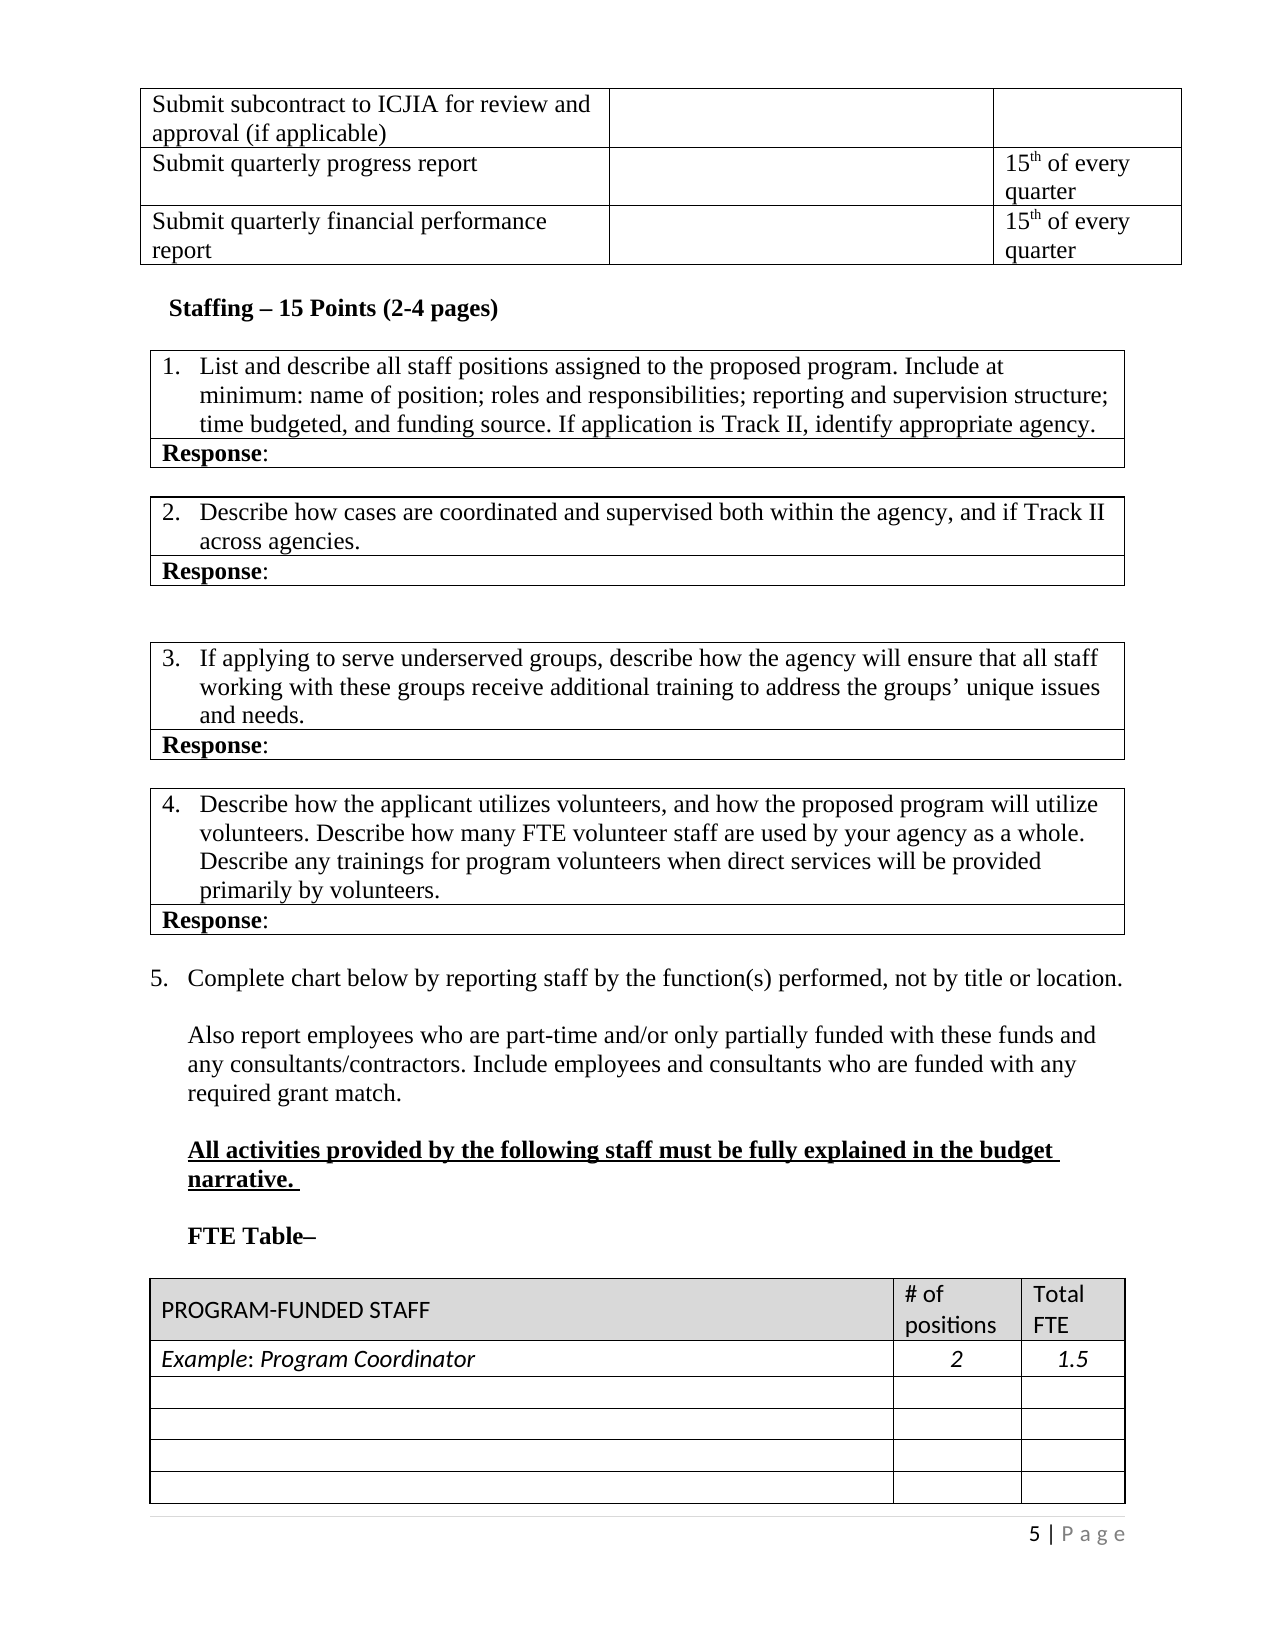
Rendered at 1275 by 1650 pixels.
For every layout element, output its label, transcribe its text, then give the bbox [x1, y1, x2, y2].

table_cell Response: [151, 730, 1124, 759]
table_cell Response: [151, 439, 1124, 467]
table_cell Submit quarterly progress report [141, 148, 609, 205]
table_cell [894, 1377, 1021, 1408]
table_header Total FTE [1022, 1279, 1124, 1340]
table_cell 1.5 [1022, 1341, 1124, 1376]
table_cell [1022, 1472, 1124, 1502]
table_header # of positions [894, 1279, 1021, 1340]
table_cell Submit quarterly financial performance report [141, 206, 609, 264]
table_cell [1022, 1440, 1124, 1471]
table_cell 2 [894, 1341, 1021, 1376]
table_cell Response: [151, 556, 1124, 585]
table_cell [994, 89, 1181, 147]
table_header List and describe all staff positions assigned to the proposed program. Include at minimum: name of position; roles and responsibilities; reporting and supervision structure; time budgeted, and funding source. If application is Track II, identify appropriate agency. [151, 351, 1124, 437]
table_cell [1022, 1377, 1124, 1408]
table_cell [610, 148, 993, 205]
subtitle All activities provided by the following staff must be fully explained in the budget narrative. [187, 1135, 1125, 1193]
table_header Describe how the applicant utilizes volunteers, and how the proposed program will utilize volunteers. Describe how many FTE volunteer staff are used by your agency as a whole. Describe any trainings for program volunteers when direct services will be provided primarily by volunteers. [151, 789, 1124, 904]
table_cell [610, 206, 993, 264]
table_cell [894, 1409, 1021, 1439]
table_cell [894, 1440, 1021, 1471]
table_cell [1022, 1409, 1124, 1439]
table_cell [151, 1440, 893, 1471]
table_cell [151, 1472, 893, 1502]
table_cell [610, 89, 993, 147]
table_cell 15th of every quarter [994, 206, 1181, 264]
table_cell Response: [151, 905, 1124, 934]
table_cell Submit subcontract to ICJIA for review and approval (if applicable) [141, 89, 609, 147]
table_header If applying to serve underserved groups, describe how the agency will ensure that all staff working with these groups receive additional training to address the groups’ unique issues and needs. [151, 643, 1124, 729]
subtitle Also report employees who are part-time and/or only partially funded with these funds and any consultants/contractors. Include employees and consultants who are funded with any required grant match. [187, 1020, 1125, 1107]
subtitle Staffing – 15 Points (2-4 pages) [169, 293, 1125, 322]
table_cell [151, 1409, 893, 1439]
subtitle FTE Table– [187, 1221, 1125, 1249]
table_cell Example: Program Coordinator [151, 1341, 893, 1376]
table_header PROGRAM-FUNDED STAFF [151, 1279, 893, 1340]
table_cell [894, 1472, 1021, 1502]
table_header Describe how cases are coordinated and supervised both within the agency, and if Track II across agencies. [151, 498, 1124, 555]
table_cell 15th of every quarter [994, 148, 1181, 205]
list Complete chart below by reporting staff by the function(s) performed, not by title or location. [150, 963, 1125, 992]
table_cell [151, 1377, 893, 1408]
